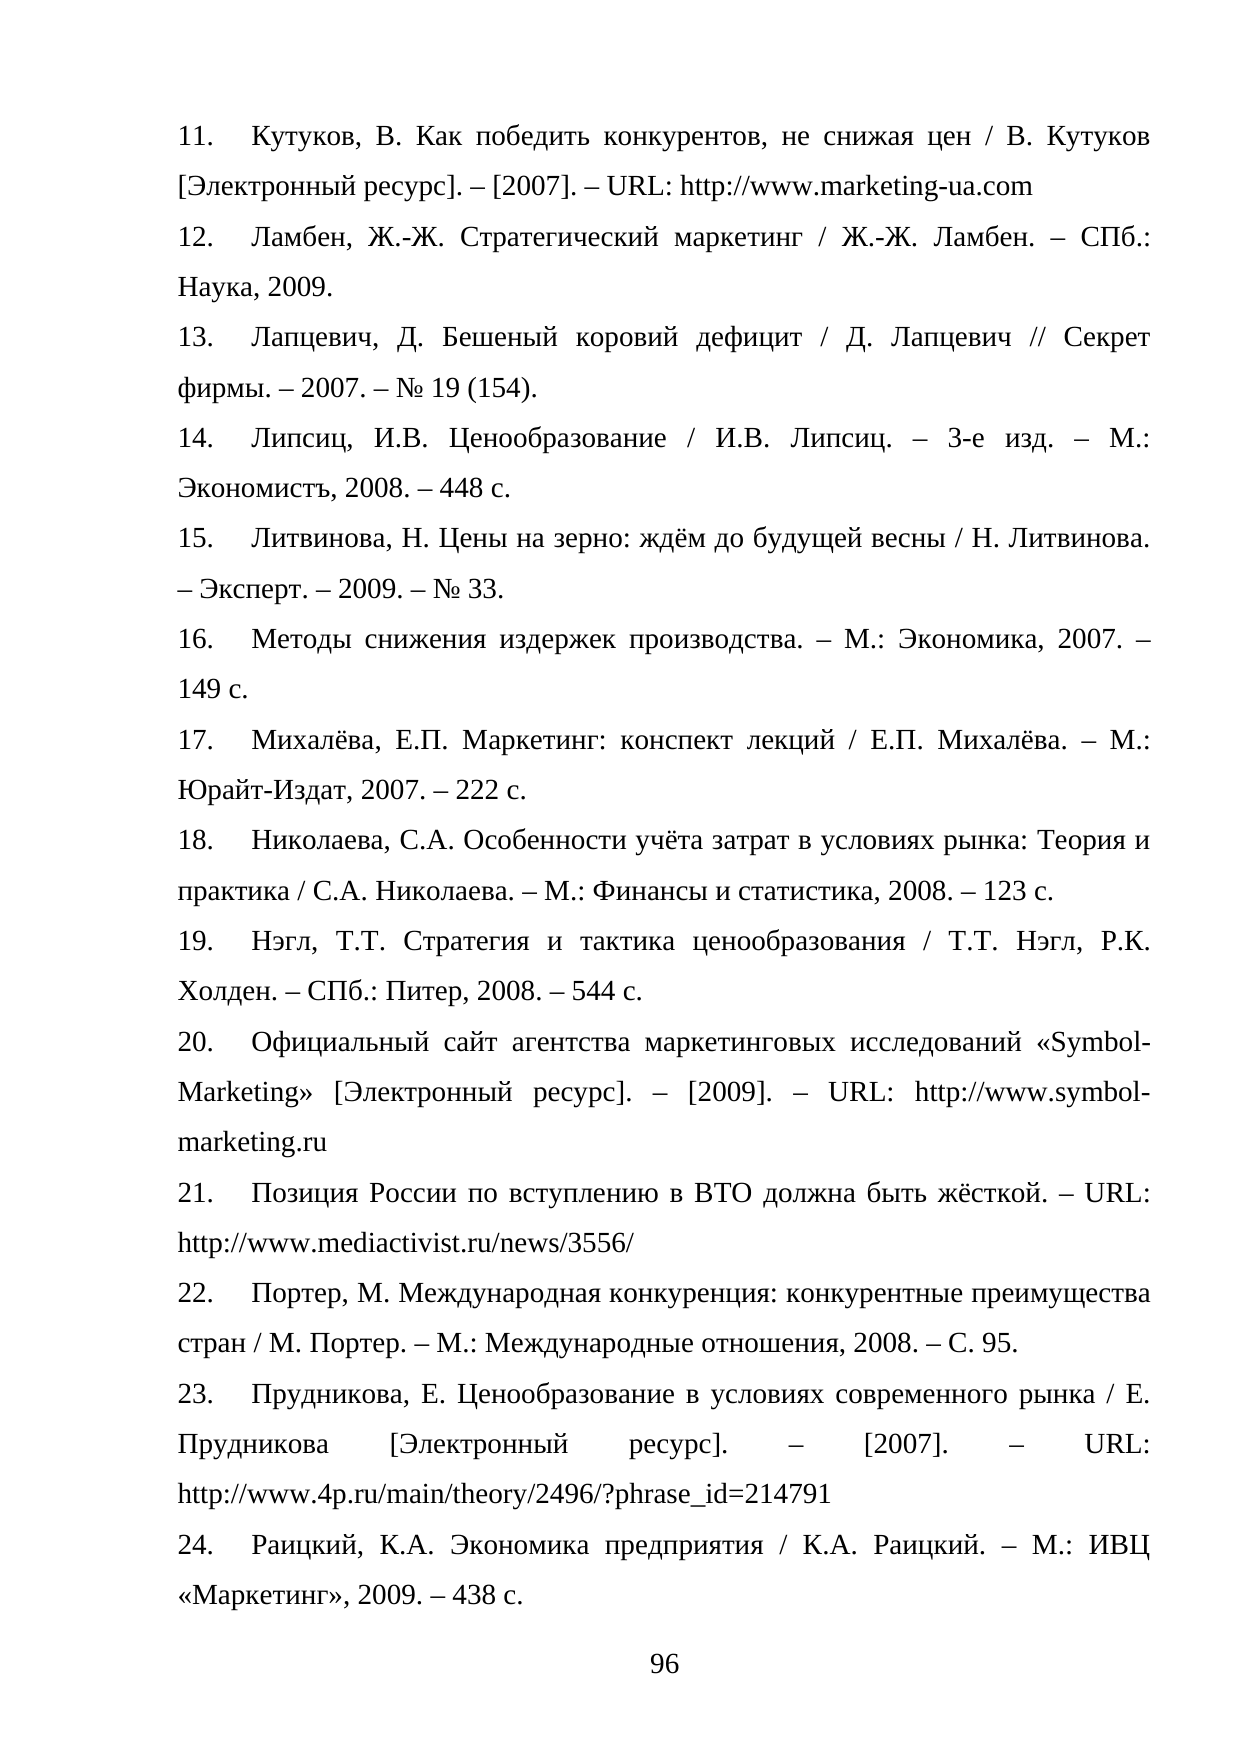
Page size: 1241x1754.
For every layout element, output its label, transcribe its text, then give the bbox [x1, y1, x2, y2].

list Николаева, С.А. Особенности учёта затрат в условиях рынка: Теория и практика / С.А. Николаева. – М.: Финансы и статистика, 2008. – 123 с. [177, 822, 1152, 906]
list Литвинова, Н. Цены на зерно: ждём до будущей весны / Н. Литвинова. – Эксперт. – 2009. – № 33. [177, 521, 1152, 604]
list Официальный сайт агентства маркетинговых исследований «Symbol-Marketing» [Электронный ресурс]. – [2009]. – URL: http://www.symbol-marketing.ru [177, 1024, 1152, 1158]
list Ламбен, Ж.-Ж. Стратегический маркетинг / Ж.-Ж. Ламбен. – СПб.: Наука, 2009. [177, 219, 1152, 303]
list Липсиц, И.В. Ценообразование / И.В. Липсиц. – 3-е изд. – М.: Экономистъ, 2008. – 448 с. [177, 420, 1152, 504]
list Методы снижения издержек производства. – М.: Экономика, 2007. – 149 с. [177, 621, 1152, 705]
list Кутуков, В. Как победить конкурентов, не снижая цен / В. Кутуков [Электронный ресурс]. – [2007]. – URL: http://www.marketing-ua.com [177, 118, 1152, 202]
list Михалёва, Е.П. Маркетинг: конспект лекций / Е.П. Михалёва. – М.: Юрайт-Издат, 2007. – 222 с. [177, 722, 1152, 806]
list Прудникова, Е. Ценообразование в условиях современного рынка / Е. Прудникова [Электронный ресурс]. – [2007]. – URL: http://www.4p.ru/main/theory/2496/?phrase_id=214791 [177, 1376, 1152, 1510]
list Раицкий, К.А. Экономика предприятия / К.А. Раицкий. – М.: ИВЦ «Маркетинг», 2009. – 438 с. [177, 1527, 1152, 1611]
list Позиция России по вступлению в ВТО должна быть жёсткой. – URL: http://www.mediactivist.ru/news/3556/ [177, 1175, 1152, 1258]
list Нэгл, Т.Т. Стратегия и тактика ценообразования / Т.Т. Нэгл, Р.К. Холден. – СПб.: Питер, 2008. – 544 с. [177, 923, 1152, 1007]
list Лапцевич, Д. Бешеный коровий дефицит / Д. Лапцевич // Секрет фирмы. – 2007. – № 19 (154). [177, 319, 1152, 403]
list Портер, М. Международная конкуренция: конкурентные преимущества стран / М. Портер. – М.: Международные отношения, 2008. – С. 95. [177, 1275, 1152, 1359]
